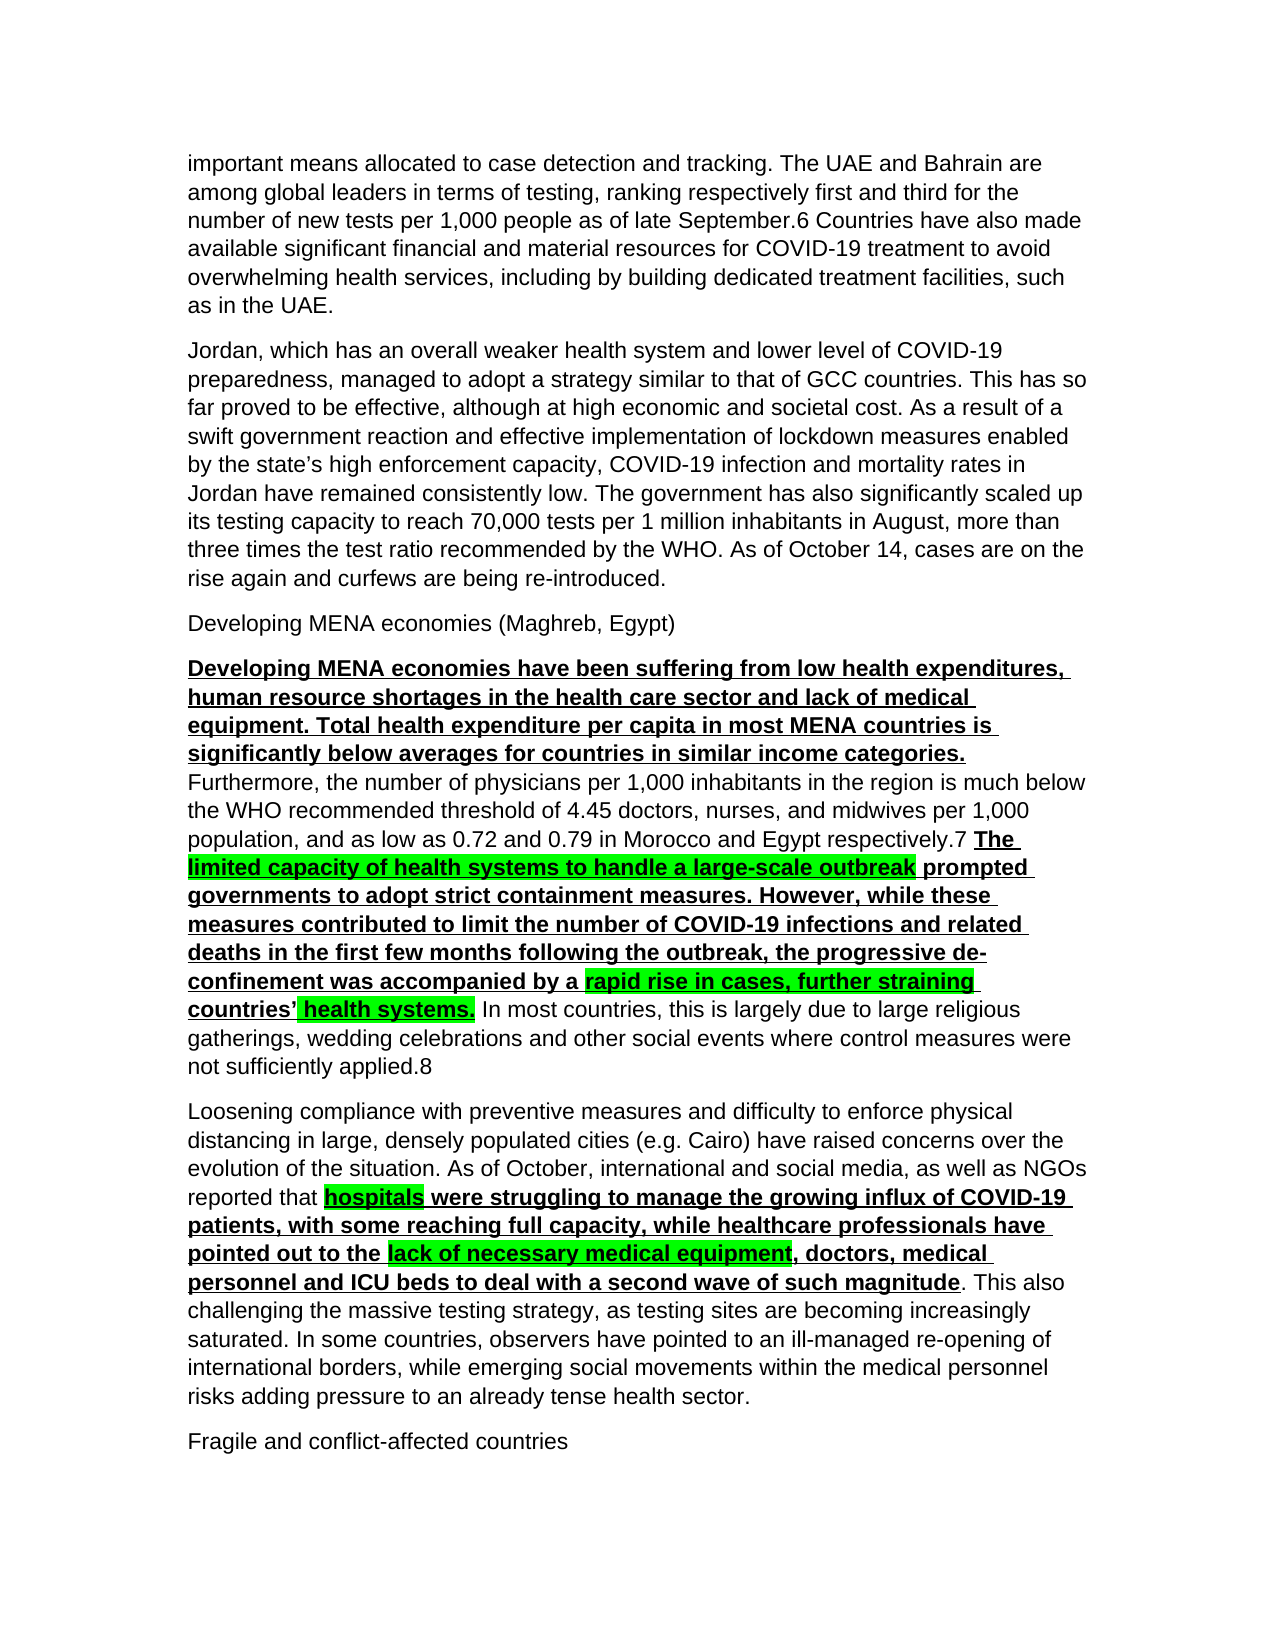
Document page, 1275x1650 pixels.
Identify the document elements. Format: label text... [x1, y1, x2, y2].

text Jordan, which has an overall weaker health system and lower level of COVID-19 preparedness, managed to adopt a strategy similar to that of GCC countries. This has so far proved to be effective, although at high economic and societal cost. As a result of a swift government reaction and effective implementation of lockdown measures enabled by the state’s high enforcement capacity, COVID-19 infection and mortality rates in Jordan have remained consistently low. The government has also significantly scaled up its testing capacity to reach 70,000 tests per 1 million inhabitants in August, more than three times the test ratio recommended by the WHO. As of October 14, cases are on the rise again and curfews are being re-introduced. [187, 337, 1087, 591]
text Developing MENA economies have been suffering from low health expenditures, human resource shortages in the health care sector and lack of medical equipment. Total health expenditure per capita in most MENA countries is significantly below averages for countries in similar income categories. Furthermore, the number of physicians per 1,000 inhabitants in the region is much below the WHO recommended threshold of 4.45 doctors, nurses, and midwives per 1,000 population, and as low as 0.72 and 0.79 in Morocco and Egypt respectively.7 The limited capacity of health systems to handle a large-scale outbreak prompted governments to adopt strict containment measures. However, while these measures contributed to limit the number of COVID-19 infections and related deaths in the first few months following the outbreak, the progressive de-confinement was accompanied by a rapid rise in cases, further straining countries’ health systems. In most countries, this is largely due to large religious gatherings, wedding celebrations and other social events where control measures were not sufficiently applied.8 [187, 655, 1087, 1079]
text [187, 150, 1087, 318]
text Fragile and conflict-affected countries [187, 1428, 1087, 1454]
text Developing MENA economies (Maghreb, Egypt) [187, 610, 1087, 636]
text Loosening compliance with preventive measures and difficulty to enforce physical distancing in large, densely populated cities (e.g. Cairo) have raised concerns over the evolution of the situation. As of October, international and social media, as well as NGOs reported that hospitals were struggling to manage the growing influx of COVID-19 patients, with some reaching full capacity, while healthcare professionals have pointed out to the lack of necessary medical equipment, doctors, medical personnel and ICU beds to deal with a second wave of such magnitude. This also challenging the massive testing strategy, as testing sites are becoming increasingly saturated. In some countries, observers have pointed to an ill-managed re-opening of international borders, while emerging social movements within the medical personnel risks adding pressure to an already tense health sector. [187, 1098, 1087, 1409]
